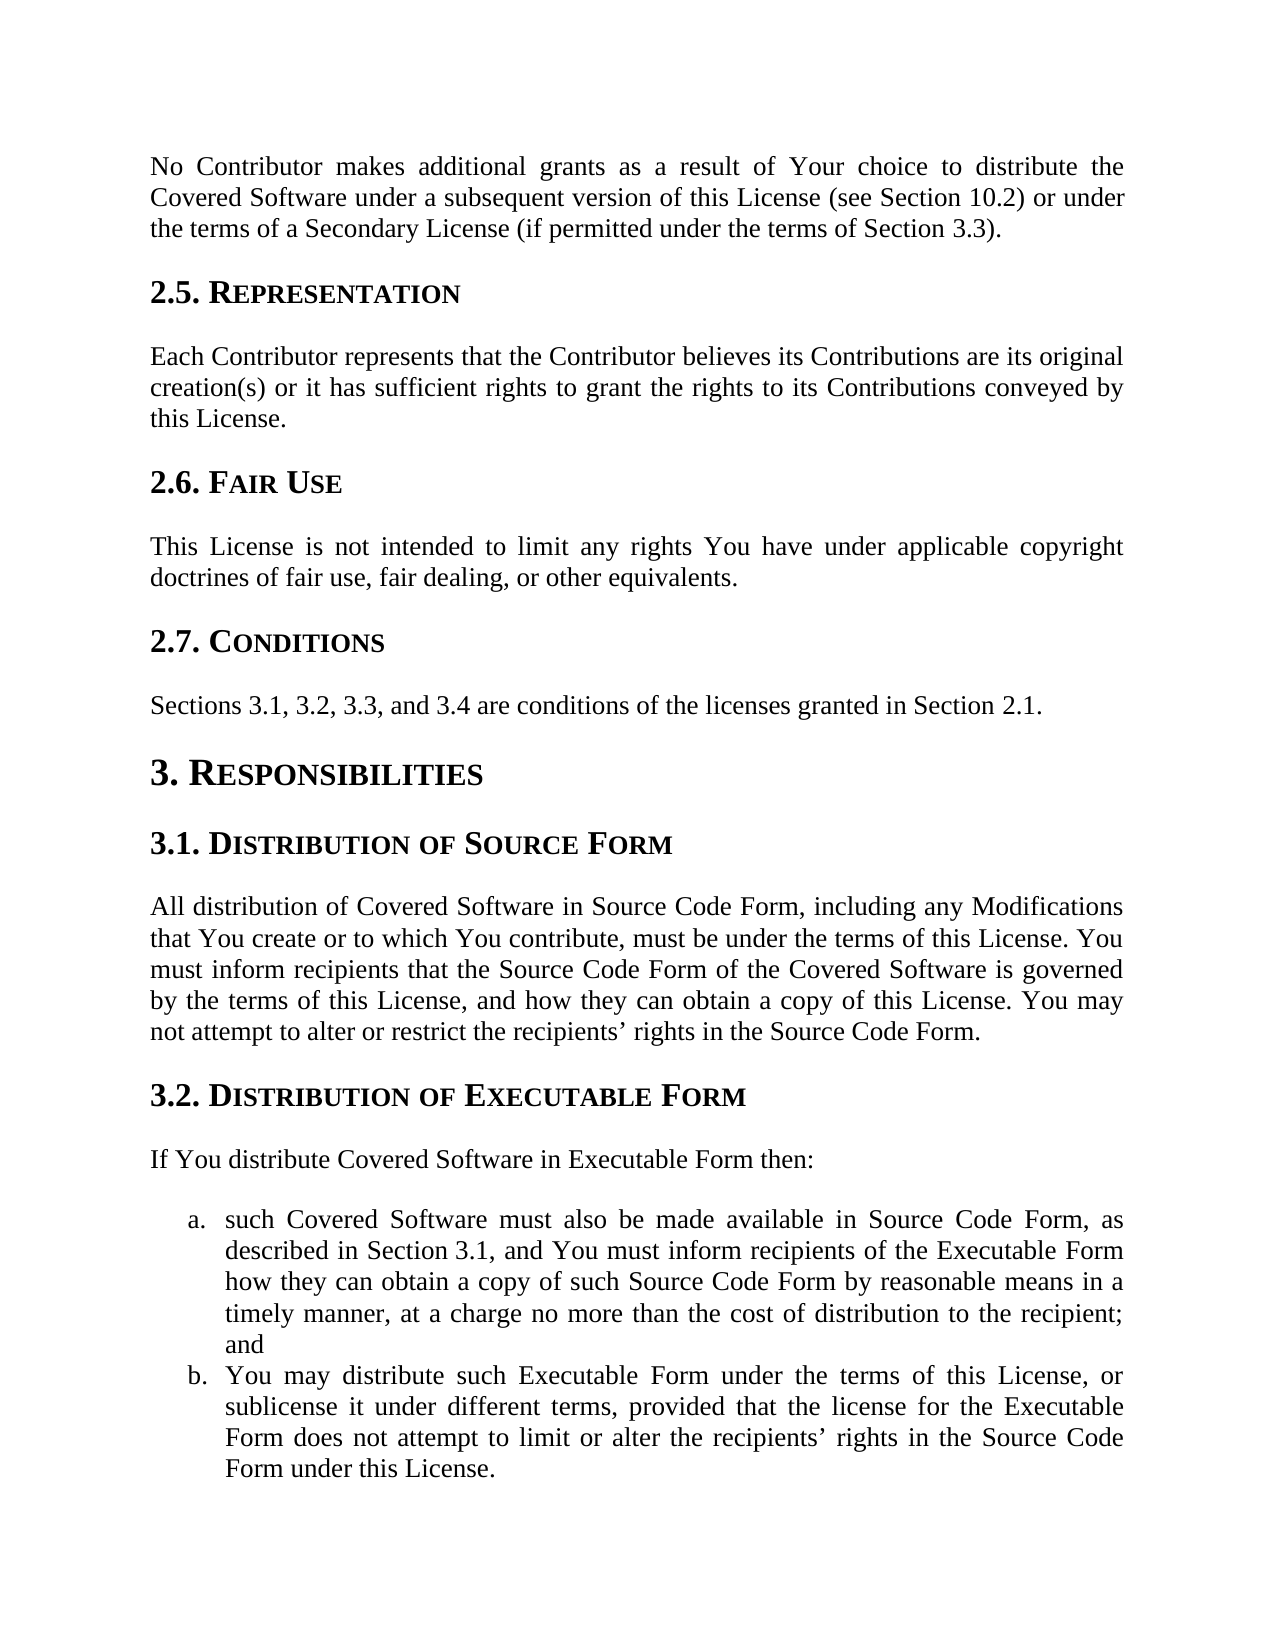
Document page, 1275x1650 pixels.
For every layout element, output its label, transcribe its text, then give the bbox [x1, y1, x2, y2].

text This License is not intended to limit any rights You have under applicable copyright doctrines of fair use, fair dealing, or other equivalents. [150, 530, 1125, 592]
text 3.2. Distribution of Executable Form [150, 1075, 1125, 1114]
text No Contributor makes additional grants as a result of Your choice to distribute the Covered Software under a subsequent version of this License (see Section 10.2) or under the terms of a Secondary License (if permitted under the terms of Section 3.3). [150, 150, 1125, 243]
text 3. Responsibilities [150, 749, 1125, 794]
text All distribution of Covered Software in Source Code Form, including any Modifications that You create or to which You contribute, must be under the terms of this License. You must inform recipients that the Source Code Form of the Covered Software is governed by the terms of this License, and how they can obtain a copy of this License. You may not attempt to alter or restrict the recipients’ rights in the Source Code Form. [150, 891, 1125, 1046]
text Sections 3.1, 3.2, 3.3, and 3.4 are conditions of the licenses granted in Section 2.1. [150, 689, 1125, 720]
text 2.6. Fair Use [150, 463, 1125, 501]
text 2.7. Conditions [150, 622, 1125, 660]
list such Covered Software must also be made available in Source Code Form, as described in Section 3.1, and You must inform recipients of the Executable Form how they can obtain a copy of such Source Code Form by reasonable means in a timely manner, at a charge no more than the cost of distribution to the recipient; and [187, 1203, 1125, 1359]
list You may distribute such Executable Form under the terms of this License, or sublicense it under different terms, provided that the license for the Executable Form does not attempt to limit or alter the recipients’ rights in the Source Code Form under this License. [187, 1359, 1125, 1483]
text 2.5. Representation [150, 273, 1125, 311]
text Each Contributor represents that the Contributor believes its Contributions are its original creation(s) or it has sufficient rights to grant the rights to its Contributions conveyed by this License. [150, 340, 1125, 433]
text 3.1. Distribution of Source Form [150, 823, 1125, 861]
text If You distribute Covered Software in Executable Form then: [150, 1143, 1125, 1174]
